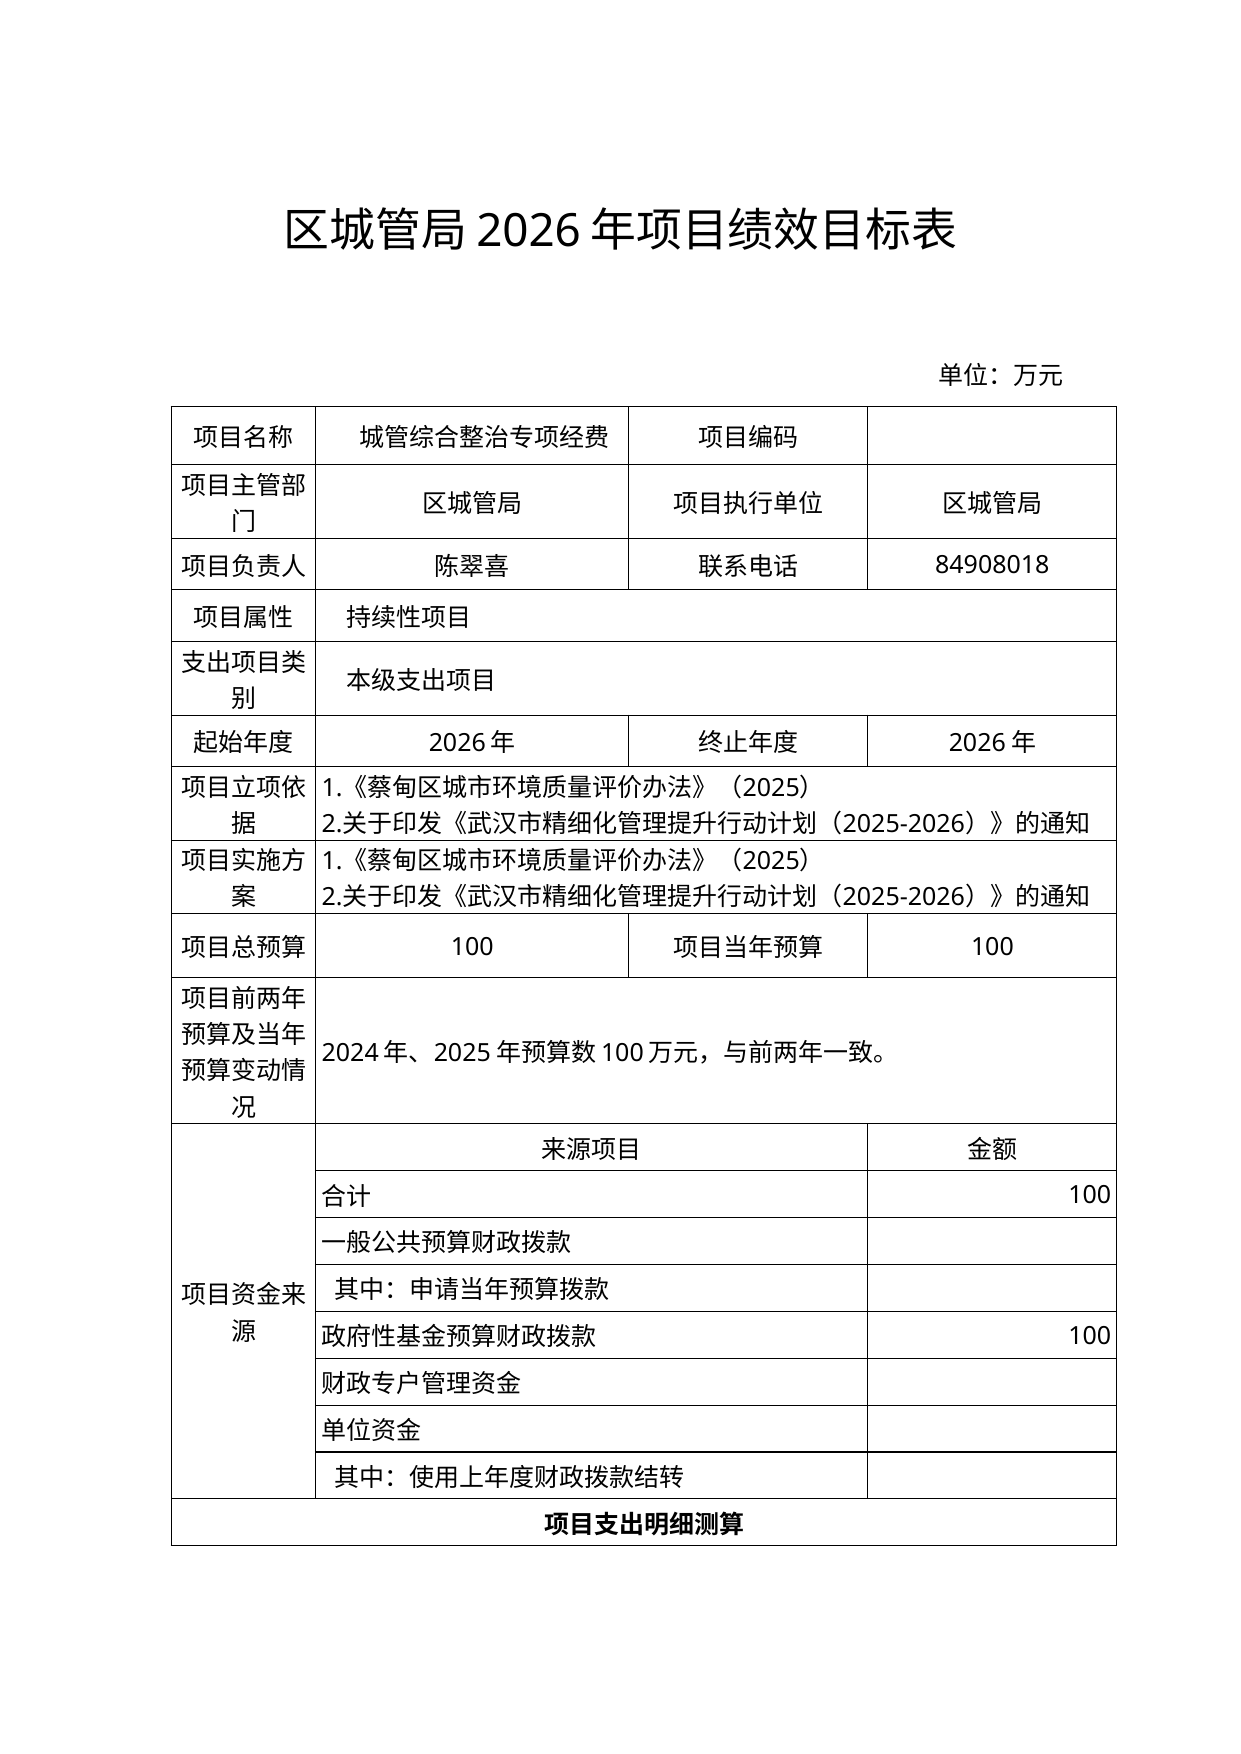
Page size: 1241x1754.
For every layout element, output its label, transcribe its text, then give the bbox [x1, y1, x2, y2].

table_cell 100 [868, 914, 1116, 977]
table_cell 项目实施方案 [172, 841, 315, 913]
table_header 项目名称 [172, 407, 315, 464]
table_cell 1.《蔡甸区城市环境质量评价办法》（2025） 2.关于印发《武汉市精细化管理提升行动计划（2025-2026）》的通知 [316, 767, 1116, 839]
table_cell 区城管局 [868, 465, 1116, 538]
table_cell 1.《蔡甸区城市环境质量评价办法》（2025） 2.关于印发《武汉市精细化管理提升行动计划（2025-2026）》的通知 [316, 841, 1116, 913]
table_cell 起始年度 [172, 716, 315, 766]
table_cell 陈翠喜 [316, 539, 628, 589]
table_cell 来源项目 [316, 1124, 867, 1170]
table_cell 100 [316, 914, 628, 977]
table_cell 支出项目类别 [172, 642, 315, 714]
table_cell [868, 1406, 1116, 1451]
text 单位：万元 [177, 341, 1063, 406]
table_cell 项目主管部门 [172, 465, 315, 538]
table_cell 财政专户管理资金 [316, 1359, 867, 1404]
table_cell 2026年 [868, 716, 1116, 766]
table_cell 100 [868, 1312, 1116, 1358]
table_cell 其中：使用上年度财政拨款结转 [316, 1453, 867, 1498]
table_cell 区城管局 [316, 465, 628, 538]
table_cell 持续性项目 [316, 590, 1116, 641]
table_cell 项目总预算 [172, 914, 315, 977]
table_cell 项目当年预算 [629, 914, 867, 977]
table_cell 项目前两年预算及当年预算变动情况 [172, 978, 315, 1123]
table_cell 项目资金来源 [172, 1124, 315, 1498]
table_cell 2026年 [316, 716, 628, 766]
table_cell 100 [868, 1171, 1116, 1217]
table_header [868, 407, 1116, 464]
table_cell 单位资金 [316, 1406, 867, 1451]
table_cell 合计 [316, 1171, 867, 1217]
table_cell 其中：申请当年预算拨款 [316, 1265, 867, 1311]
table_cell 政府性基金预算财政拨款 [316, 1312, 867, 1358]
table_cell 一般公共预算财政拨款 [316, 1218, 867, 1264]
table_cell [868, 1453, 1116, 1498]
table_cell 84908018 [868, 539, 1116, 589]
table_cell [868, 1265, 1116, 1311]
table_cell 项目属性 [172, 590, 315, 641]
table_cell 终止年度 [629, 716, 867, 766]
table_cell 项目负责人 [172, 539, 315, 589]
table_cell 金额 [868, 1124, 1116, 1170]
table_header 城管综合整治专项经费 [316, 407, 628, 464]
table_cell [868, 1359, 1116, 1404]
table_cell 项目执行单位 [629, 465, 867, 538]
table_cell 项目立项依据 [172, 767, 315, 839]
table_header 项目编码 [629, 407, 867, 464]
table_cell 本级支出项目 [316, 642, 1116, 714]
table_cell 2024年、2025年预算数100万元，与前两年一致。 [316, 978, 1116, 1123]
table_cell 项目支出明细测算 [172, 1499, 1116, 1545]
table_cell [868, 1218, 1116, 1264]
text 区城管局2026年项目绩效目标表 [177, 178, 1063, 276]
table_cell 联系电话 [629, 539, 867, 589]
